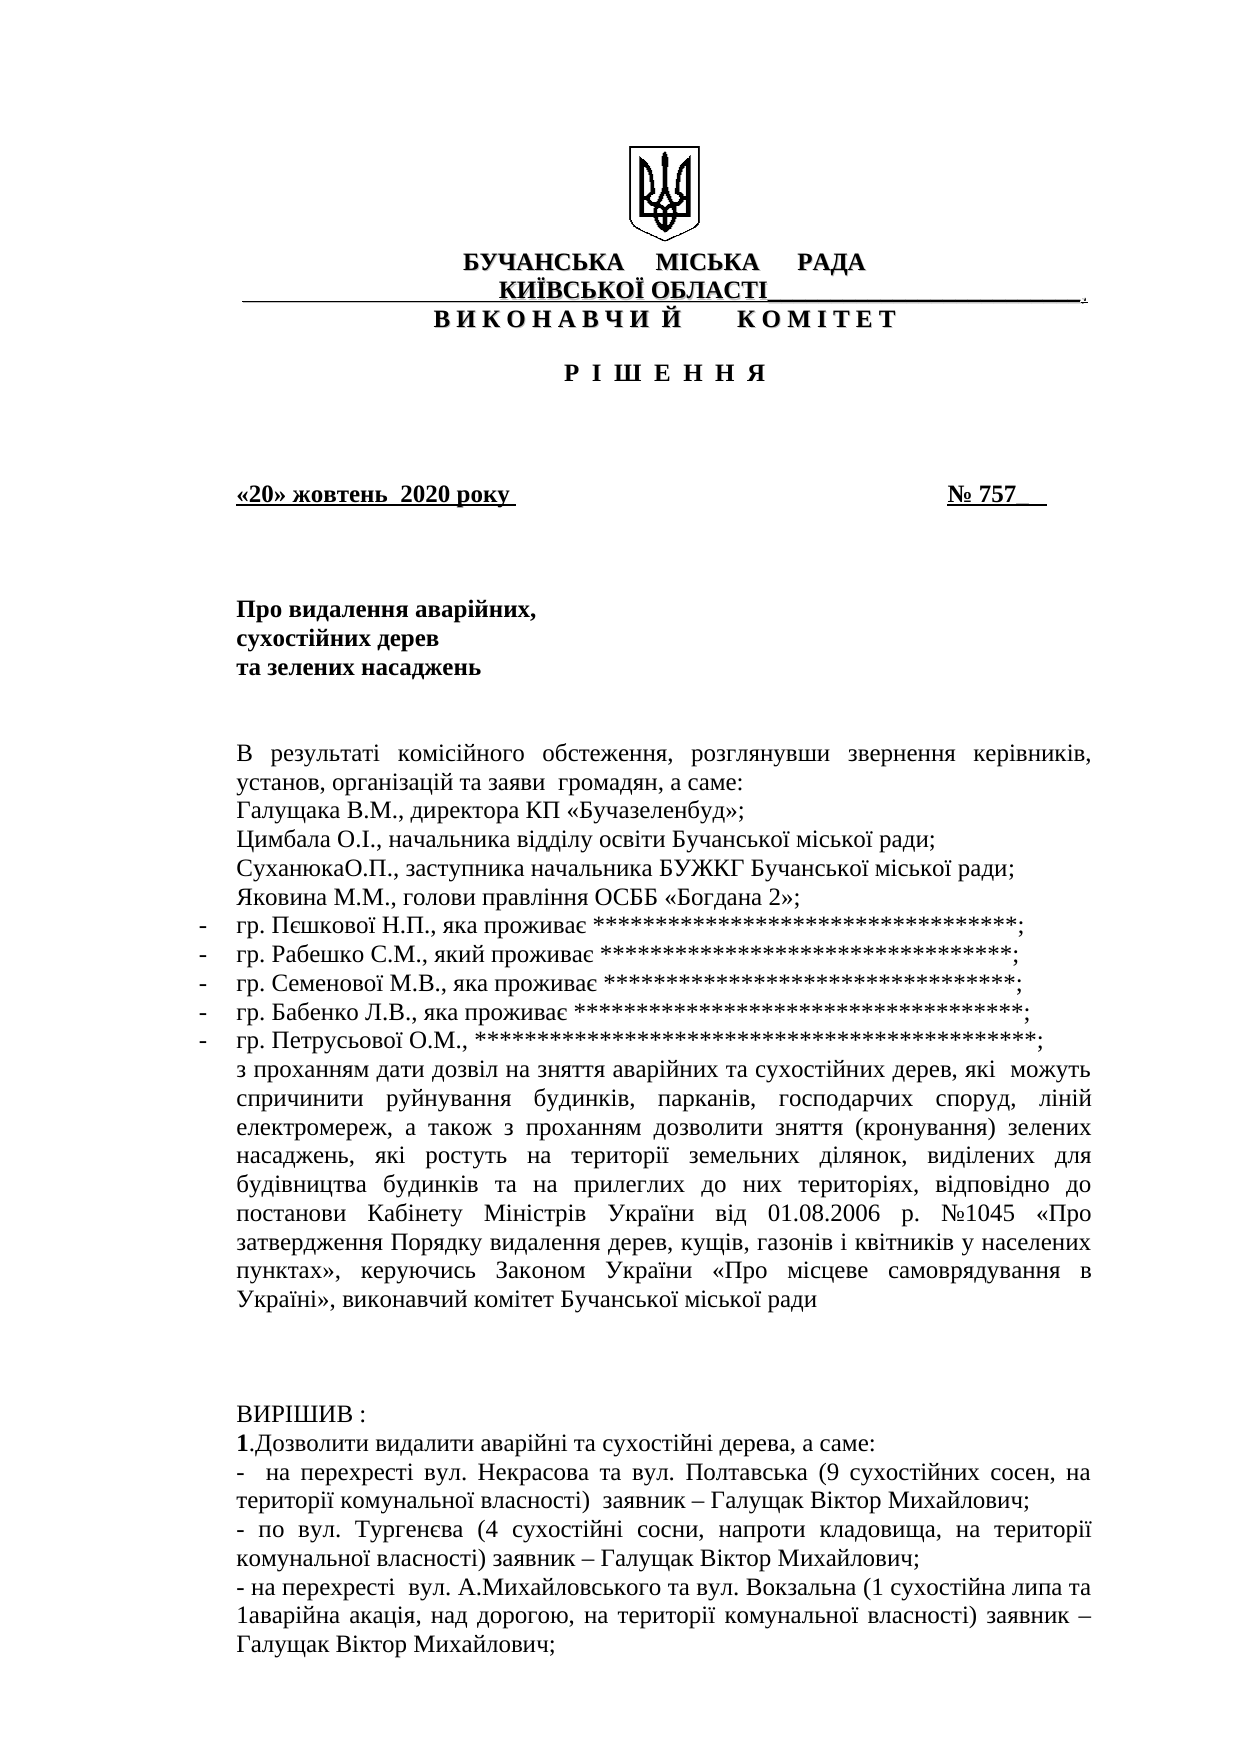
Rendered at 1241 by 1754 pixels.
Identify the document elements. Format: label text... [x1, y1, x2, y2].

list гр. Рабешко С.М., який проживає *********************************; [199, 939, 1092, 968]
text ВИРІШИВ : [236, 1399, 1092, 1428]
text БУЧАНСЬКА МІСЬКА РАДА [236, 247, 1092, 276]
text «20» жовтень 2020 року № 757_ [236, 479, 1092, 508]
text В результаті комісійного обстеження, розглянувши звернення керівників, установ, організацій та заяви громадян, а саме: [236, 738, 1092, 796]
list гр. Пєшкової Н.П., яка проживає **********************************; [199, 911, 1092, 939]
text - на перехресті вул. Некрасова та вул. Полтавська (9 сухостійних сосен, на території комунальної власності) заявник – Галущак Віктор Михайлович; [236, 1457, 1092, 1514]
text СуханюкаО.П., заступника начальника БУЖКГ Бучанської міської ради; [236, 853, 1092, 882]
text Про видалення аварійних, [236, 594, 1092, 623]
text В И К О Н А В Ч И Й К О М І Т Е Т [236, 304, 1092, 333]
text Цимбала О.І., начальника відділу освіти Бучанської міської ради; [236, 824, 1092, 853]
text сухостійних дерев [236, 623, 1092, 652]
text - на перехресті вул. А.Михайловського та вул. Вокзальна (1 сухостійна липа та 1аварійна акація, над дорогою, на території комунальної власності) заявник – Галущак Віктор Михайлович; [236, 1572, 1092, 1658]
text Галущака В.М., директора КП «Бучазеленбуд»; [236, 796, 1092, 824]
text 1.Дозволити видалити аварійні та сухостійні дерева, а саме: [236, 1428, 1092, 1457]
list гр. Семенової М.В., яка проживає *********************************; [199, 968, 1092, 997]
text - по вул. Тургенєва (4 сухостійні сосни, напроти кладовища, на території комунальної власності) заявник – Галущак Віктор Михайлович; [236, 1514, 1092, 1572]
text Яковина М.М., голови правління ОСББ «Богдана 2»; [236, 882, 1092, 911]
subtitle Р І Ш Е Н Н Я [236, 358, 1092, 387]
list гр. Петрусьової О.М., *********************************************; [199, 1026, 1092, 1054]
list гр. Бабенко Л.В., яка проживає ************************************; [199, 997, 1092, 1026]
text з проханням дати дозвіл на зняття аварійних та сухостійних дерев, які можуть спричинити руйнування будинків, парканів, господарчих споруд, ліній електромереж, а також з проханням дозволити зняття (кронування) зелених насаджень, які ростуть на території земельних ділянок, виділених для будівництва будинків та на прилеглих до них територіях, відповідно до постанови Кабінету Міністрів України від 01.08.2006 р. №1045 «Про затвердження Порядку видалення дерев, кущів, газонів і квітників у населених пунктах», керуючись Законом України «Про місцеве самоврядування в Україні», виконавчий комітет Бучанської міської ради [236, 1054, 1092, 1313]
text КИЇВСЬКОЇ ОБЛАСТІ_________________________, [236, 276, 1092, 304]
text та зелених насаджень [236, 652, 1092, 681]
